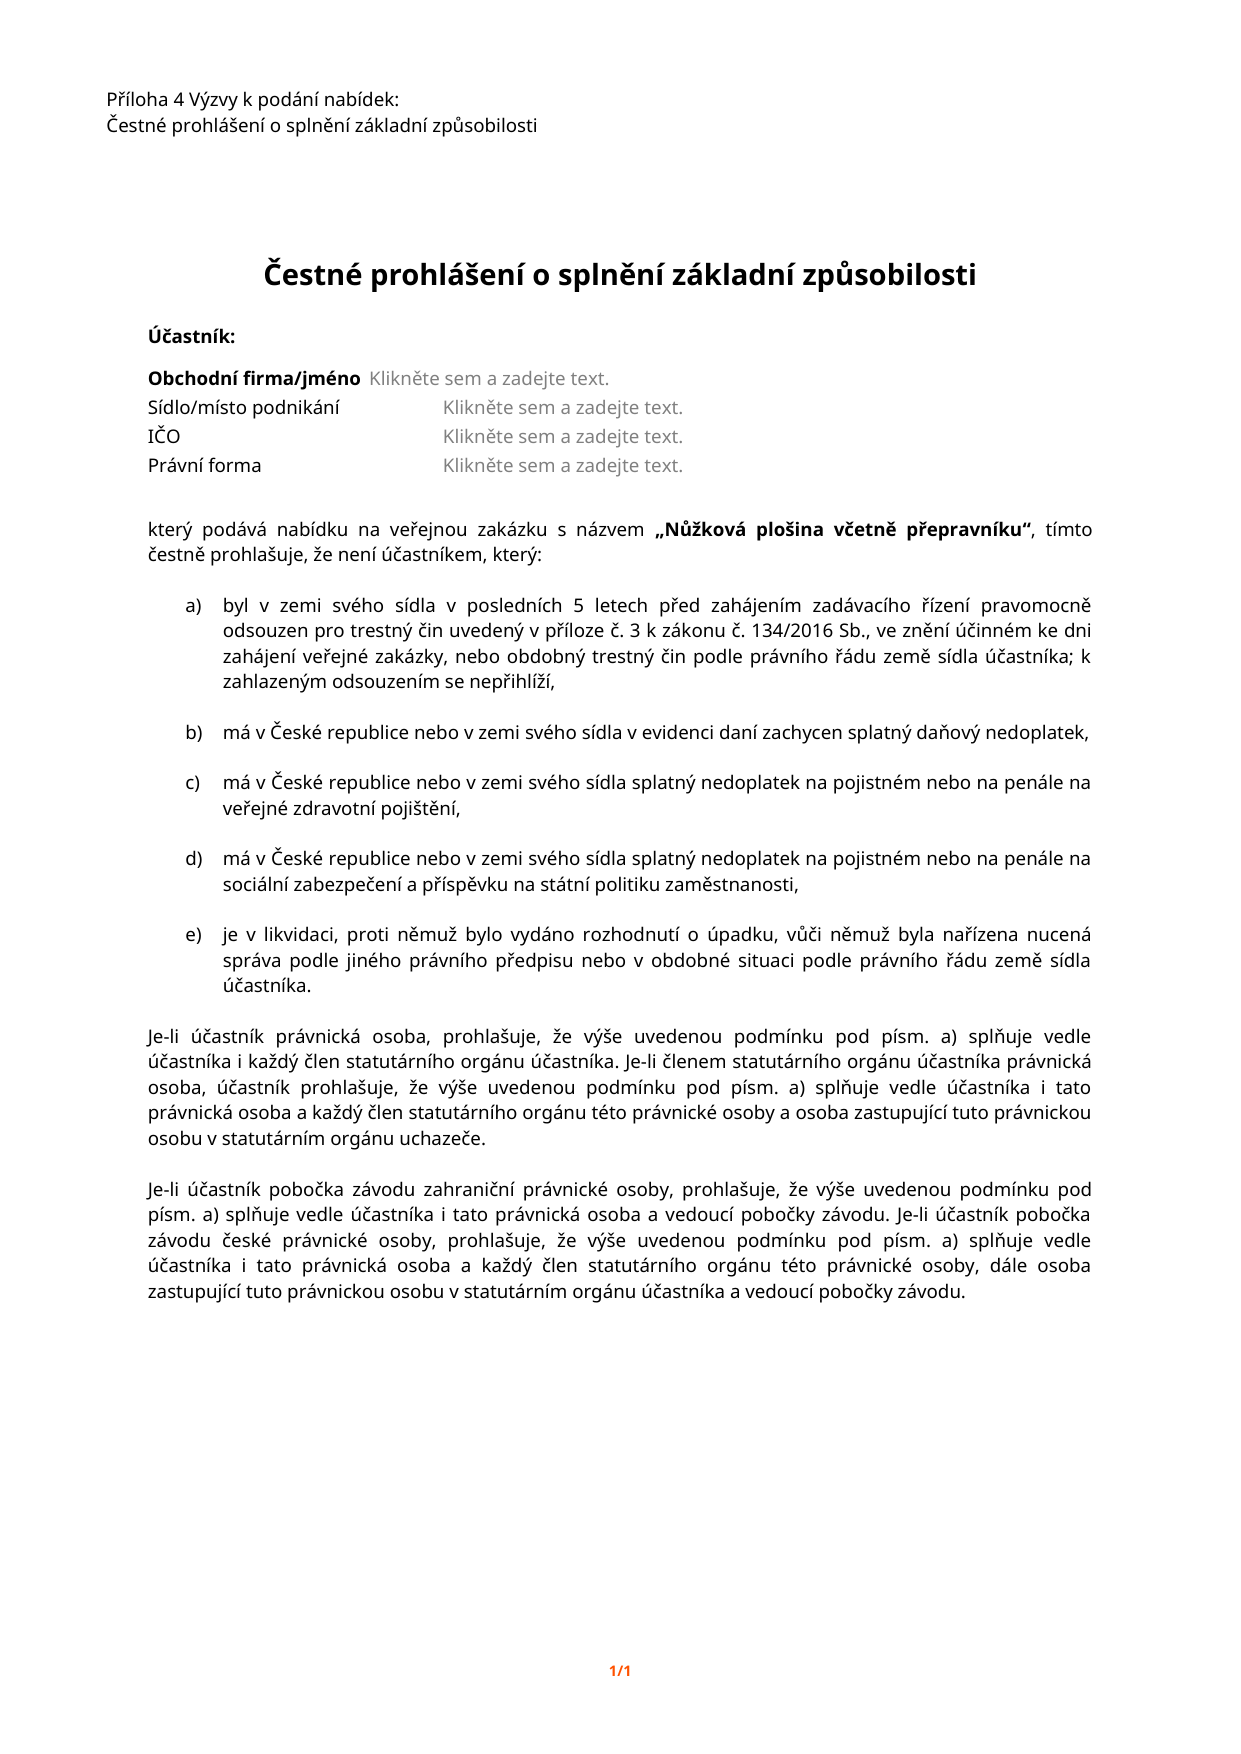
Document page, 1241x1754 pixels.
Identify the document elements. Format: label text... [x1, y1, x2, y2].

text Je-li účastník pobočka závodu zahraniční právnické osoby, prohlašuje, že výše uvedenou podmínku pod písm. a) splňuje vedle účastníka i tato právnická osoba a vedoucí pobočky závodu. Je-li účastník pobočka závodu české právnické osoby, prohlašuje, že výše uvedenou podmínku pod písm. a) splňuje vedle účastníka i tato právnická osoba a každý člen statutárního orgánu této právnické osoby, dále osoba zastupující tuto právnickou osobu v statutárním orgánu účastníka a vedoucí pobočky závodu. [148, 1176, 1093, 1304]
list je v likvidaci, proti němuž bylo vydáno rozhodnutí o úpadku, vůči němuž byla nařízena nucená správa podle jiného právního předpisu nebo v obdobné situaci podle právního řádu země sídla účastníka. [185, 922, 1093, 998]
list byl v zemi svého sídla v posledních 5 letech před zahájením zadávacího řízení pravomocně odsouzen pro trestný čin uvedený v příloze č. 3 k zákonu č. 134/2016 Sb., ve znění účinném ke dni zahájení veřejné zakázky, nebo obdobný trestný čin podle právního řádu země sídla účastníka; k zahlazeným odsouzením se nepřihlíží, [185, 592, 1093, 694]
text IČO [148, 420, 1093, 449]
text Právní forma [148, 449, 1093, 478]
text Obchodní firma/jméno [148, 362, 1093, 391]
list má v České republice nebo v zemi svého sídla splatný nedoplatek na pojistném nebo na penále na veřejné zdravotní pojištění, [185, 769, 1093, 821]
text Sídlo/místo podnikání [148, 391, 1093, 420]
list má v České republice nebo v zemi svého sídla v evidenci daní zachycen splatný daňový nedoplatek, [185, 719, 1093, 744]
text Účastník: [148, 318, 1093, 349]
list má v České republice nebo v zemi svého sídla splatný nedoplatek na pojistném nebo na penále na sociální zabezpečení a příspěvku na státní politiku zaměstnanosti, [185, 846, 1093, 897]
title Čestné prohlášení o splnění základní způsobilosti [148, 254, 1093, 293]
text který podává nabídku na veřejnou zakázku s názvem „Nůžková plošina včetně přepravníku“, tímto čestně prohlašuje, že není účastníkem, který: [148, 516, 1093, 567]
text Je-li účastník právnická osoba, prohlašuje, že výše uvedenou podmínku pod písm. a) splňuje vedle účastníka i každý člen statutárního orgánu účastníka. Je-li členem statutárního orgánu účastníka právnická osoba, účastník prohlašuje, že výše uvedenou podmínku pod písm. a) splňuje vedle účastníka i tato právnická osoba a každý člen statutárního orgánu této právnické osoby a osoba zastupující tuto právnickou osobu v statutárním orgánu uchazeče. [148, 1023, 1093, 1151]
